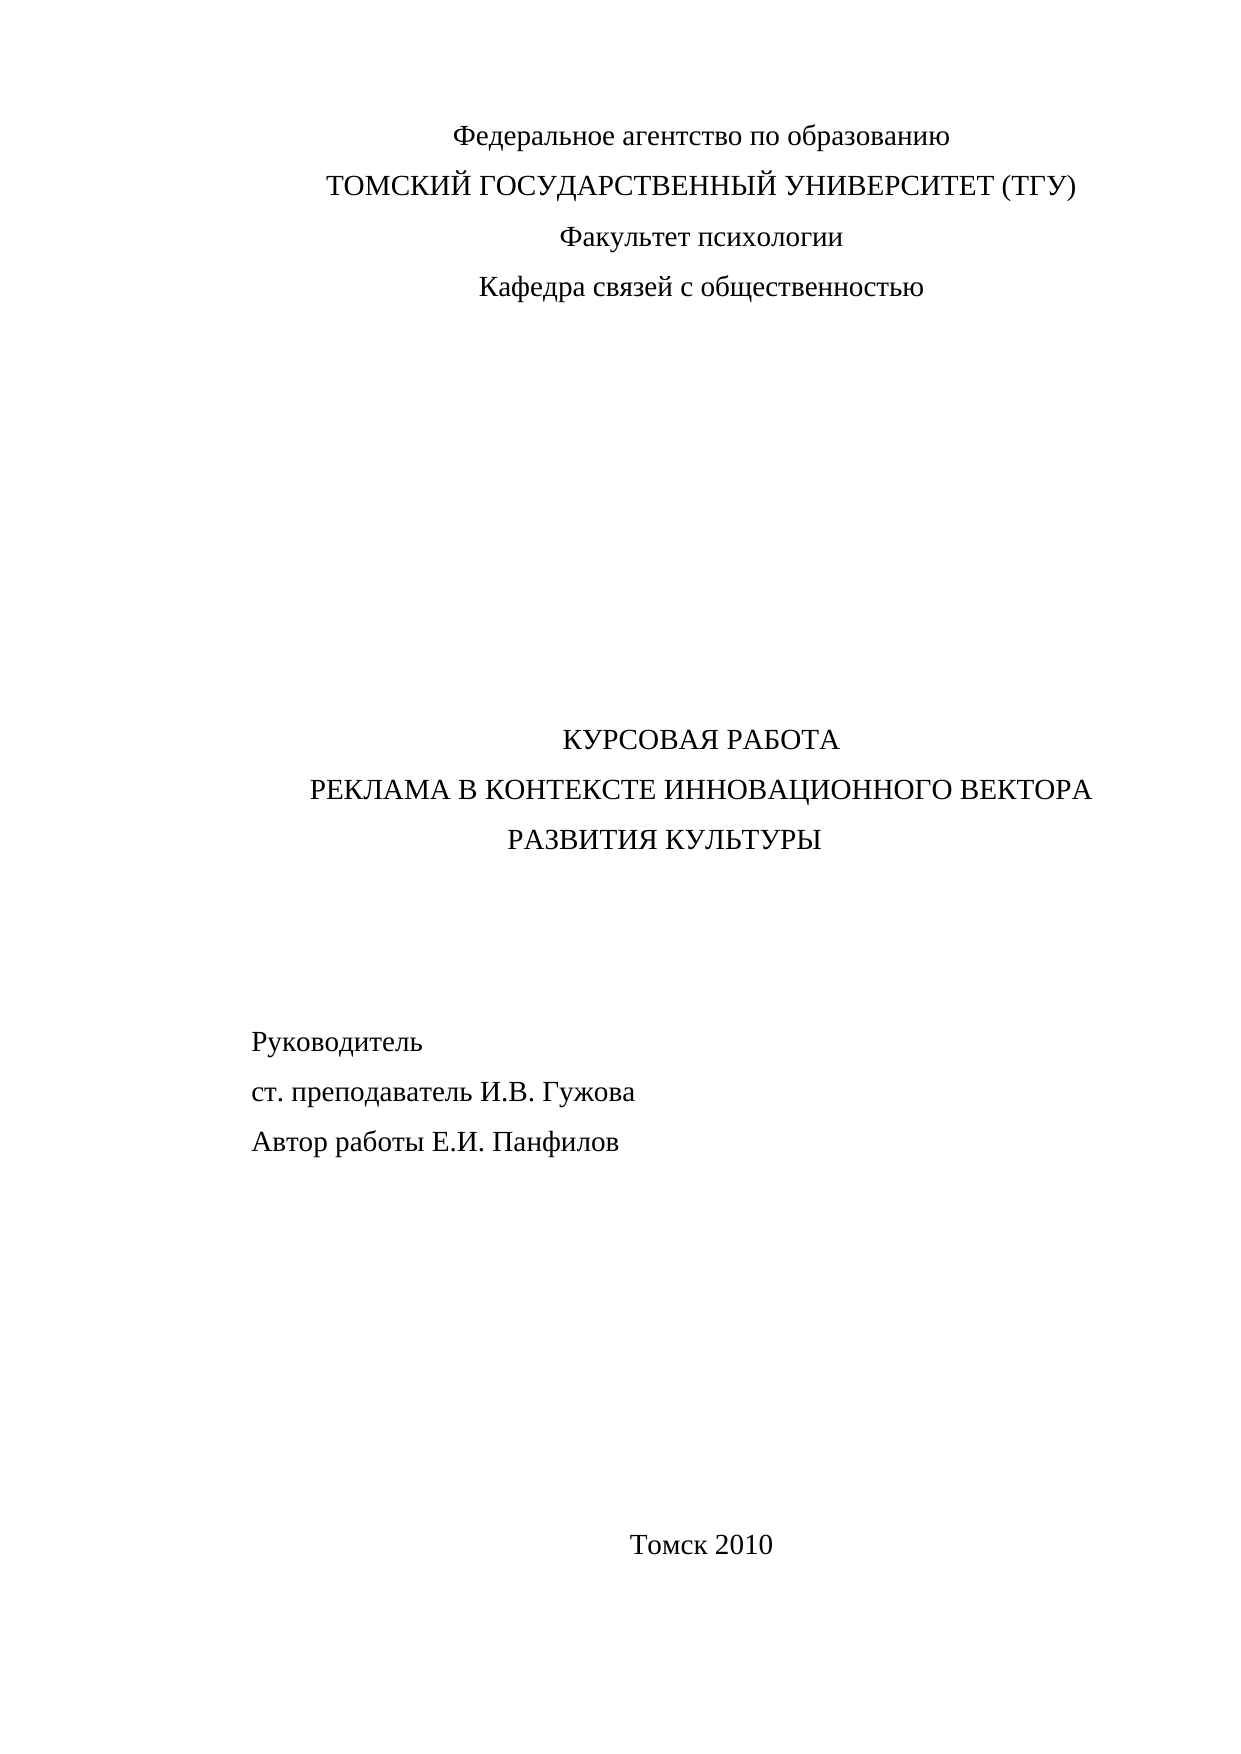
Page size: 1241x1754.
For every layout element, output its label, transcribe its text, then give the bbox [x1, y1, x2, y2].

text РЕКЛАМА В КОНТЕКСТЕ ИННОВАЦИОННОГО ВЕКТОРА РАЗВИТИЯ КУЛЬТУРЫ [177, 772, 1152, 856]
text Автор работы Е.И. Панфилов [177, 1124, 1152, 1158]
text КУРСОВАЯ РАБОТА [177, 722, 1152, 755]
text Руководитель [177, 1024, 1152, 1057]
text Факультет психологии [177, 219, 1152, 252]
text Кафедра связей с общественностью [177, 269, 1152, 303]
text ст. преподаватель И.В. Гужова [177, 1074, 1152, 1108]
text Томск 2010 [177, 1527, 1152, 1560]
text ТОМСКИЙ ГОСУДАРСТВЕННЫЙ УНИВЕРСИТЕТ (ТГУ) [177, 168, 1152, 202]
text Федеральное агентство по образованию [177, 118, 1152, 152]
